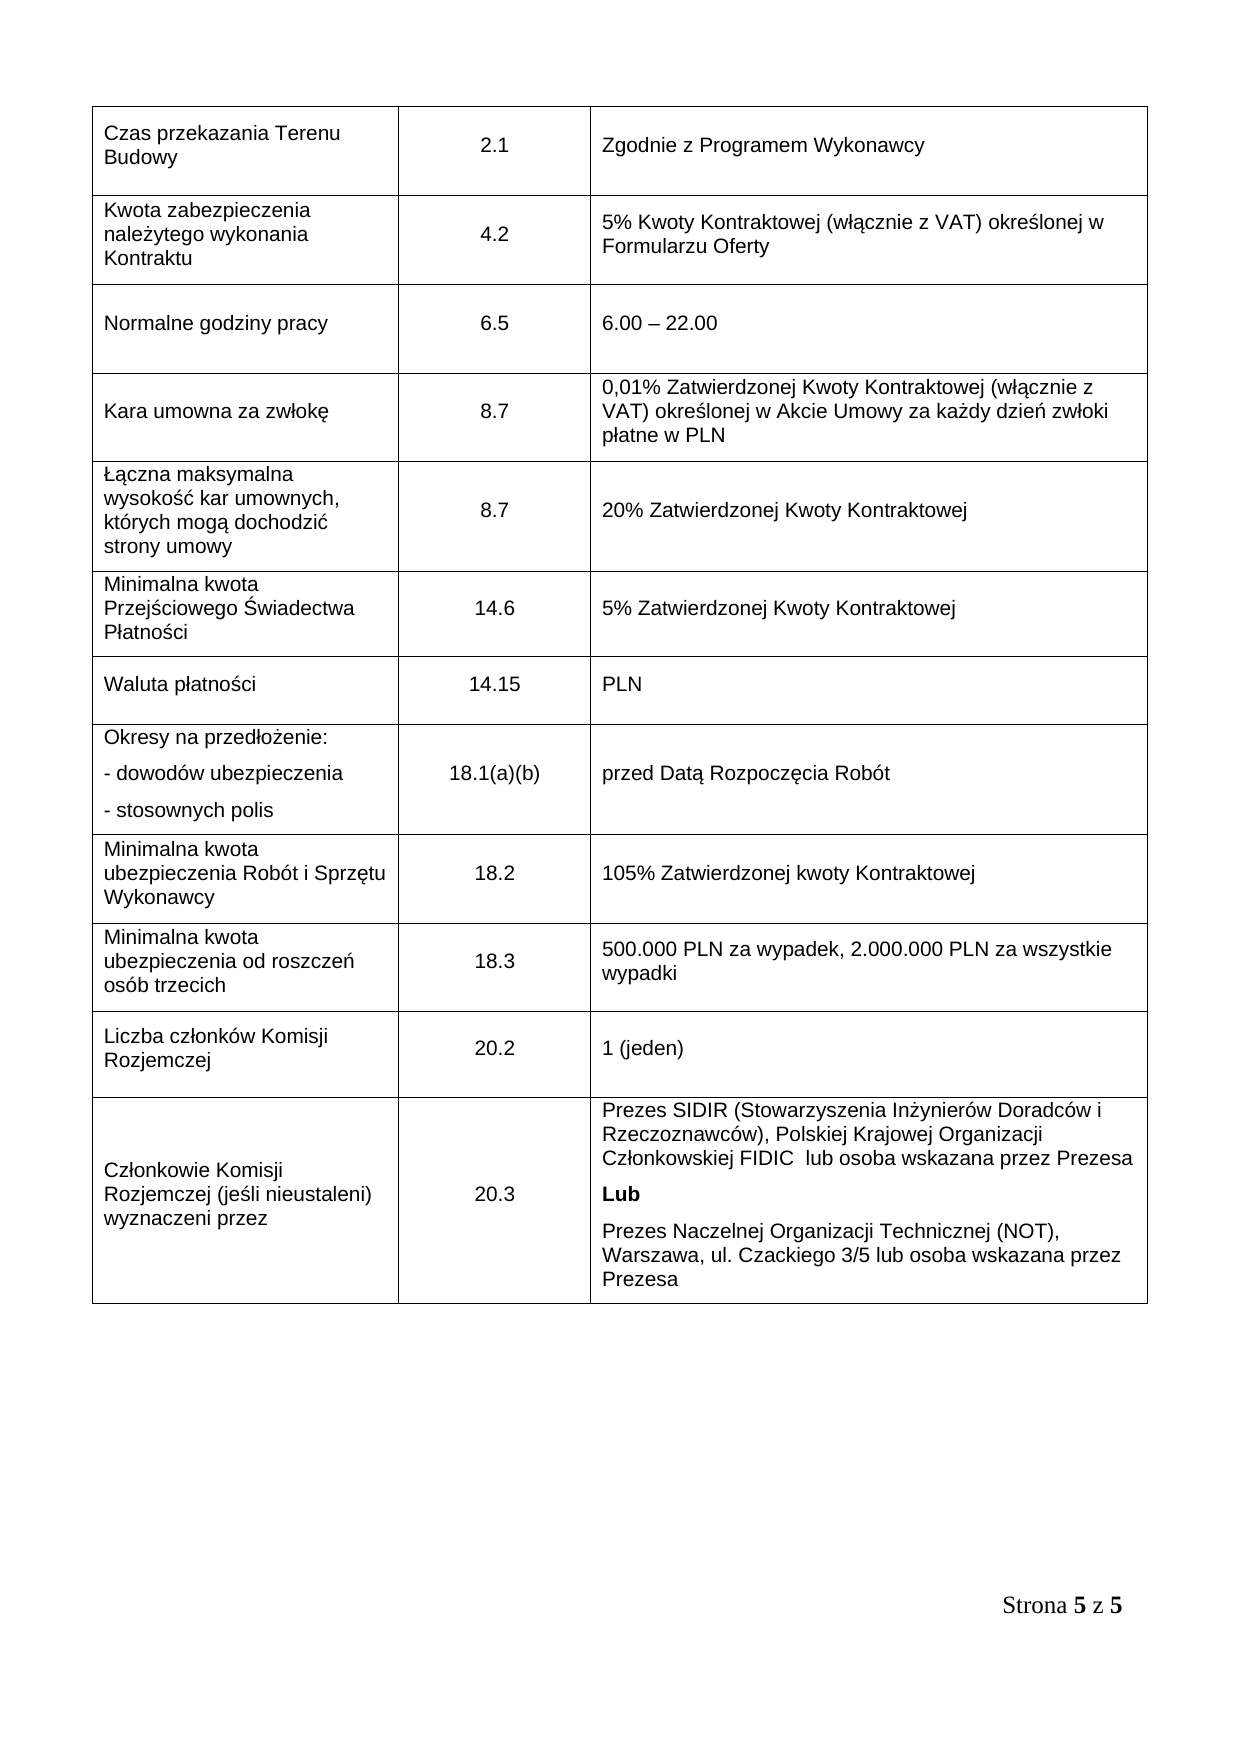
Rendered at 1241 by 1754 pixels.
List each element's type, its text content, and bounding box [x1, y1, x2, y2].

table_cell Minimalna kwota ubezpieczenia Robót i Sprzętu Wykonawcy [93, 835, 398, 922]
table_cell 20% Zatwierdzonej Kwoty Kontraktowej [591, 462, 1147, 571]
table_cell Waluta płatności [93, 657, 398, 724]
table_cell 0,01% Zatwierdzonej Kwoty Kontraktowej (włącznie z VAT) określonej w Akcie Umowy za każdy dzień zwłoki płatne w PLN [591, 374, 1147, 461]
table_cell Kwota zabezpieczenia należytego wykonania Kontraktu [93, 196, 398, 284]
table_cell Liczba członków Komisji Rozjemczej [93, 1012, 398, 1097]
table_cell 8.7 [399, 374, 590, 461]
table_cell 6.5 [399, 285, 590, 372]
table_cell Członkowie Komisji Rozjemczej (jeśli nieustaleni) wyznaczeni przez [93, 1098, 398, 1303]
table_cell 18.3 [399, 924, 590, 1011]
table_cell 18.1(a)(b) [399, 725, 590, 834]
table_cell 1 (jeden) [591, 1012, 1147, 1097]
table_cell 5% Kwoty Kontraktowej (włącznie z VAT) określonej w Formularzu Oferty [591, 196, 1147, 284]
table_cell 18.2 [399, 835, 590, 922]
table_cell PLN [591, 657, 1147, 724]
table_cell 500.000 PLN za wypadek, 2.000.000 PLN za wszystkie wypadki [591, 924, 1147, 1011]
table_cell Łączna maksymalna wysokość kar umownych, których mogą dochodzić strony umowy [93, 462, 398, 571]
table_cell Prezes SIDIR (Stowarzyszenia Inżynierów Doradców i Rzeczoznawców), Polskiej Krajowej Organizacji Członkowskiej FIDIC lub osoba wskazana przez Prezesa Lub Prezes Naczelnej Organizacji Technicznej (NOT), Warszawa, ul. Czackiego 3/5 lub osoba wskazana przez Prezesa [591, 1098, 1147, 1303]
table_cell 5% Zatwierdzonej Kwoty Kontraktowej [591, 572, 1147, 656]
table_cell 105% Zatwierdzonej kwoty Kontraktowej [591, 835, 1147, 922]
table_cell 20.2 [399, 1012, 590, 1097]
table_cell 4.2 [399, 196, 590, 284]
table_cell 2.1 [399, 107, 590, 195]
table_cell 14.15 [399, 657, 590, 724]
table_cell Czas przekazania Terenu Budowy [93, 107, 398, 195]
table_cell Kara umowna za zwłokę [93, 374, 398, 461]
table_cell Okresy na przedłożenie: - dowodów ubezpieczenia - stosownych polis [93, 725, 398, 834]
table_cell 8.7 [399, 462, 590, 571]
table_cell 20.3 [399, 1098, 590, 1303]
table_cell przed Datą Rozpoczęcia Robót [591, 725, 1147, 834]
table_cell 6.00 – 22.00 [591, 285, 1147, 372]
table_cell Minimalna kwota ubezpieczenia od roszczeń osób trzecich [93, 924, 398, 1011]
table_cell Normalne godziny pracy [93, 285, 398, 372]
table_cell Zgodnie z Programem Wykonawcy [591, 107, 1147, 195]
table_cell 14.6 [399, 572, 590, 656]
table_cell Minimalna kwota Przejściowego Świadectwa Płatności [93, 572, 398, 656]
